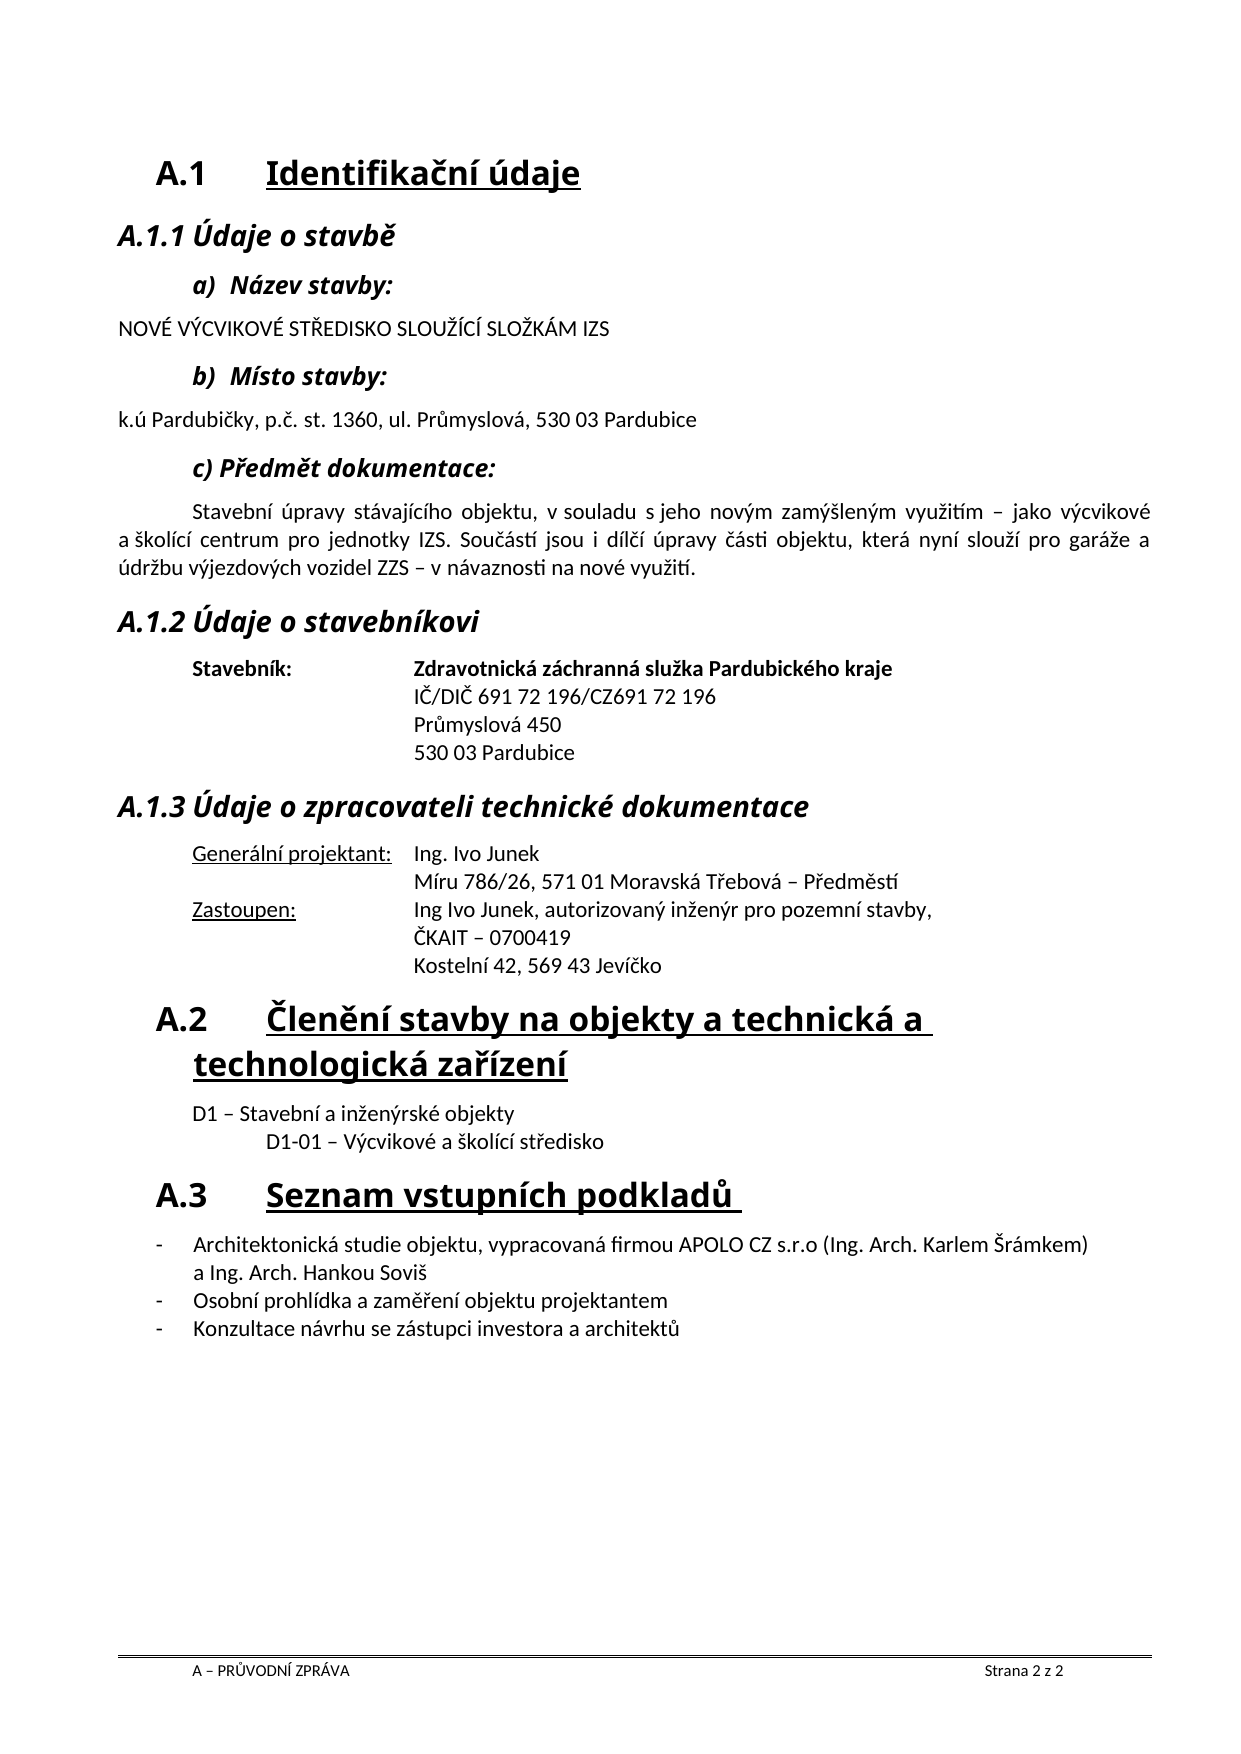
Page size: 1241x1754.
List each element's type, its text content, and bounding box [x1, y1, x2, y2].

list Architektonická studie objektu, vypracovaná firmou APOLO CZ s.r.o (Ing. Arch. Karlem Šrámkem) a Ing. Arch. Hankou Soviš [156, 1230, 1152, 1286]
subtitle Identifikační údaje [156, 149, 1152, 195]
subtitle Název stavby: [192, 268, 1152, 302]
subtitle A.1.2 Údaje o stavebníkovi [118, 602, 1152, 641]
text NOVÉ VÝCVIKOVÉ STŘEDISKO SLOUŽÍCÍ SLOŽKÁM IZS [118, 314, 1152, 342]
text Stavebník: Zdravotnická záchranná služka Pardubického kraje IČ/DIČ 691 72 196/CZ691 72 196 Průmyslová 450 530 03 Pardubice [118, 654, 1152, 766]
text Zastoupen: Ing Ivo Junek, autorizovaný inženýr pro pozemní stavby, ČKAIT – 0700419 Kostelní 42, 569 43 Jevíčko [192, 895, 1152, 979]
text Generální projektant: Ing. Ivo Junek Míru 786/26, 571 01 Moravská Třebová – Předměstí [192, 839, 1152, 895]
text k.ú Pardubičky, p.č. st. 1360, ul. Průmyslová, 530 03 Pardubice [118, 406, 1152, 433]
subtitle A.1.1 Údaje o stavbě [118, 216, 1152, 255]
subtitle Místo stavby: [192, 359, 1152, 393]
subtitle Členění stavby na objekty a technická a technologická zařízení [156, 996, 1152, 1087]
subtitle c) Předmět dokumentace: [118, 450, 1152, 484]
subtitle Seznam vstupních podkladů [156, 1172, 1152, 1217]
subtitle A.1.3 Údaje o zpracovateli technické dokumentace [118, 787, 1152, 826]
text Stavební úpravy stávajícího objektu, v souladu s jeho novým zamýšleným využitím – jako výcvikové a školící centrum pro jednotky IZS. Součástí jsou i dílčí úpravy části objektu, která nyní slouží pro garáže a údržbu výjezdových vozidel ZZS – v návaznosti na nové využití. [118, 497, 1152, 581]
text D1 – Stavební a inženýrské objekty D1-01 – Výcvikové a školící středisko [118, 1099, 1152, 1155]
list Osobní prohlídka a zaměření objektu projektantem [156, 1286, 1152, 1314]
list Konzultace návrhu se zástupci investora a architektů [156, 1314, 1152, 1342]
